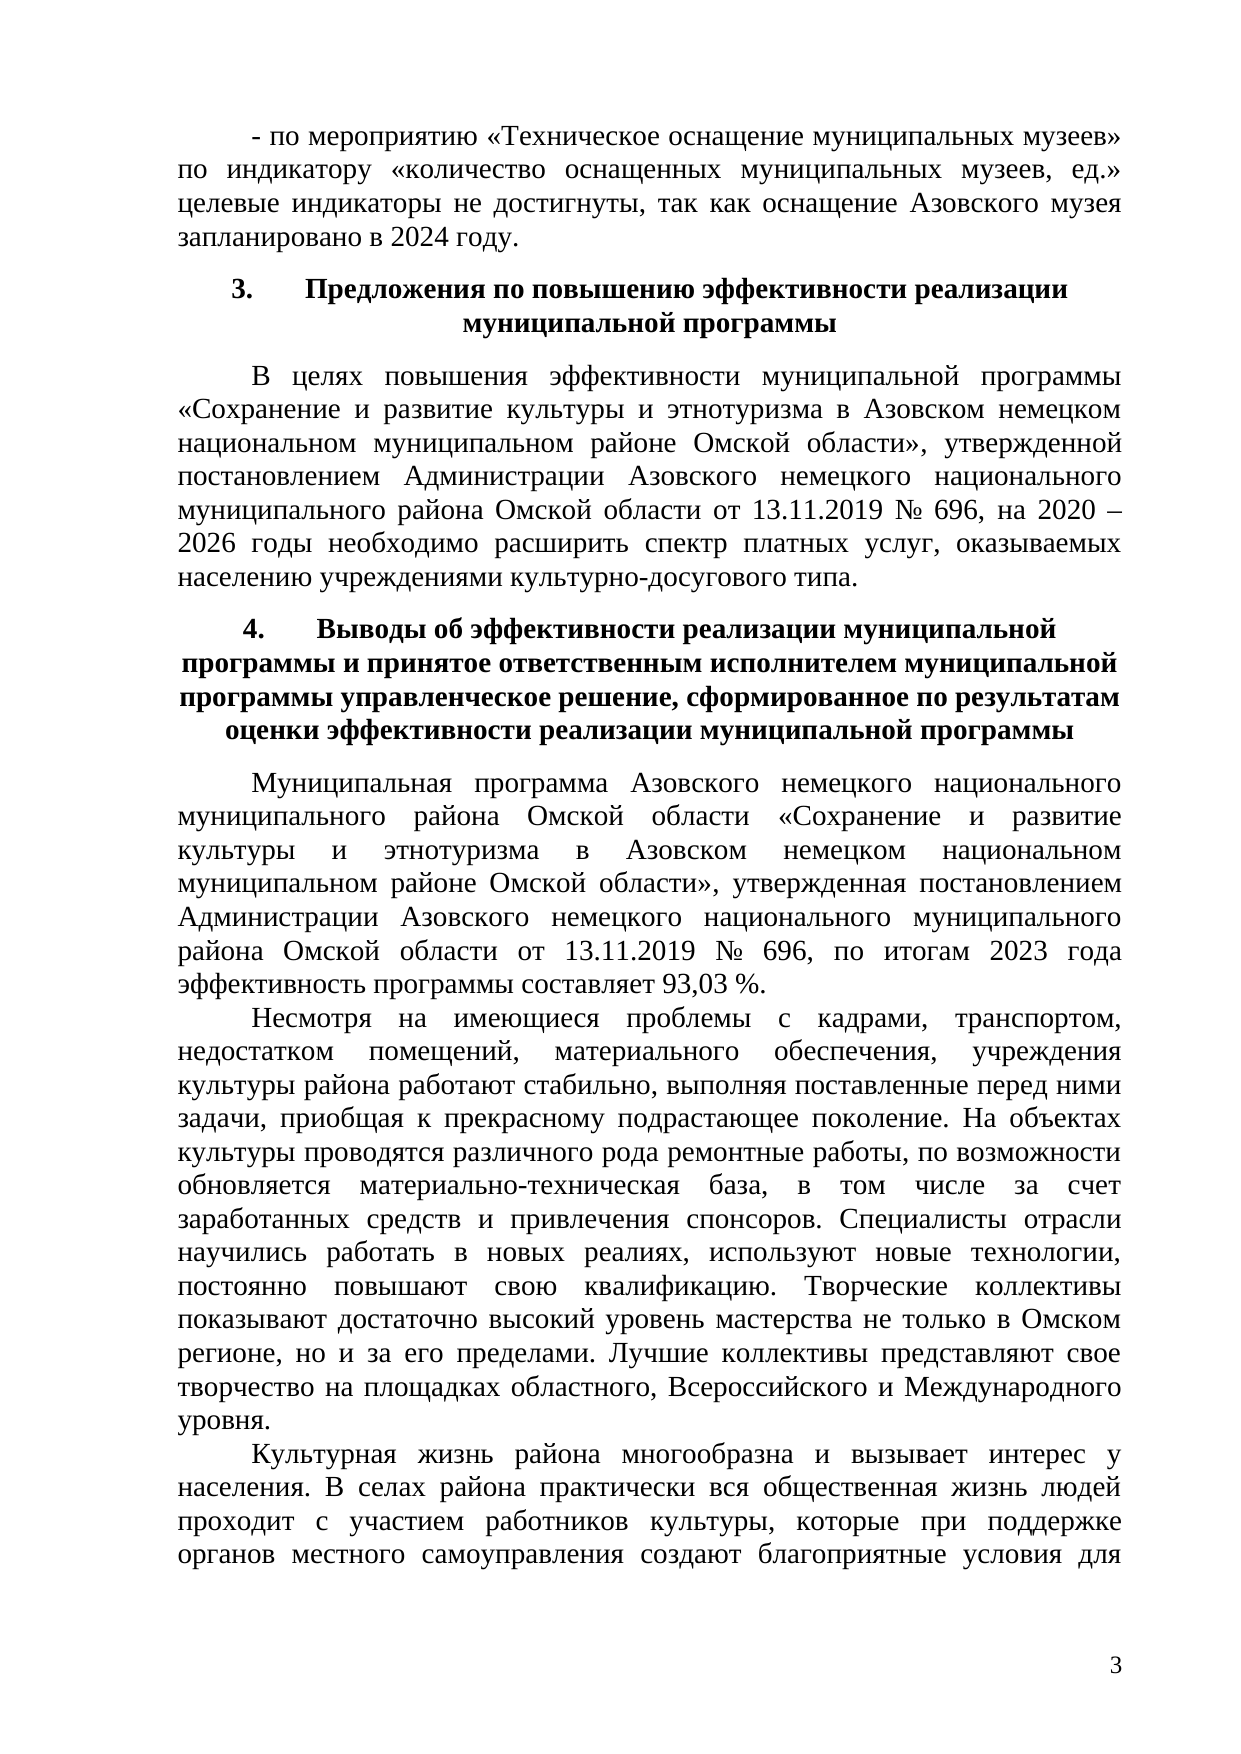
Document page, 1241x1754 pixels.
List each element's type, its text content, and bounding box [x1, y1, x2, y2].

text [177, 1436, 1122, 1570]
text В целях повышения эффективности муниципальной программы «Сохранение и развитие культуры и этнотуризма в Азовском немецком национальном муниципальном районе Омской области», утвержденной постановлением Администрации Азовского немецкого национального муниципального района Омской области от 13.11.2019 № 696, на 2020 – 2026 годы необходимо расширить спектр платных услуг, оказываемых населению учреждениями культурно-досугового типа. [177, 358, 1122, 592]
text - по мероприятию «Техническое оснащение муниципальных музеев» по индикатору «количество оснащенных муниципальных музеев, ед.» целевые индикаторы не достигнуты, так как оснащение Азовского музея запланировано в 2024 году. [177, 118, 1122, 252]
list Выводы об эффективности реализации муниципальной программы и принятое ответственным исполнителем муниципальной программы управленческое решение, сформированное по результатам оценки эффективности реализации муниципальной программы [177, 612, 1122, 746]
text Муниципальная программа Азовского немецкого национального муниципального района Омской области «Сохранение и развитие культуры и этнотуризма в Азовском немецком национальном муниципальном районе Омской области», утвержденная постановлением Администрации Азовского немецкого национального муниципального района Омской области от 13.11.2019 № 696, по итогам 2023 года эффективность программы составляет 93,03 %. [177, 765, 1122, 1000]
list Предложения по повышению эффективности реализации муниципальной программы [177, 271, 1122, 338]
text Несмотря на имеющиеся проблемы с кадрами, транспортом, недостатком помещений, материального обеспечения, учреждения культуры района работают стабильно, выполняя поставленные перед ними задачи, приобщая к прекрасному подрастающее поколение. На объектах культуры проводятся различного рода ремонтные работы, по возможности обновляется материально-техническая база, в том числе за счет заработанных средств и привлечения спонсоров. Специалисты отрасли научились работать в новых реалиях, используют новые технологии, постоянно повышают свою квалификацию. Творческие коллективы показывают достаточно высокий уровень мастерства не только в Омском регионе, но и за его пределами. Лучшие коллективы представляют свое творчество на площадках областного, Всероссийского и Международного уровня. [177, 1000, 1122, 1436]
